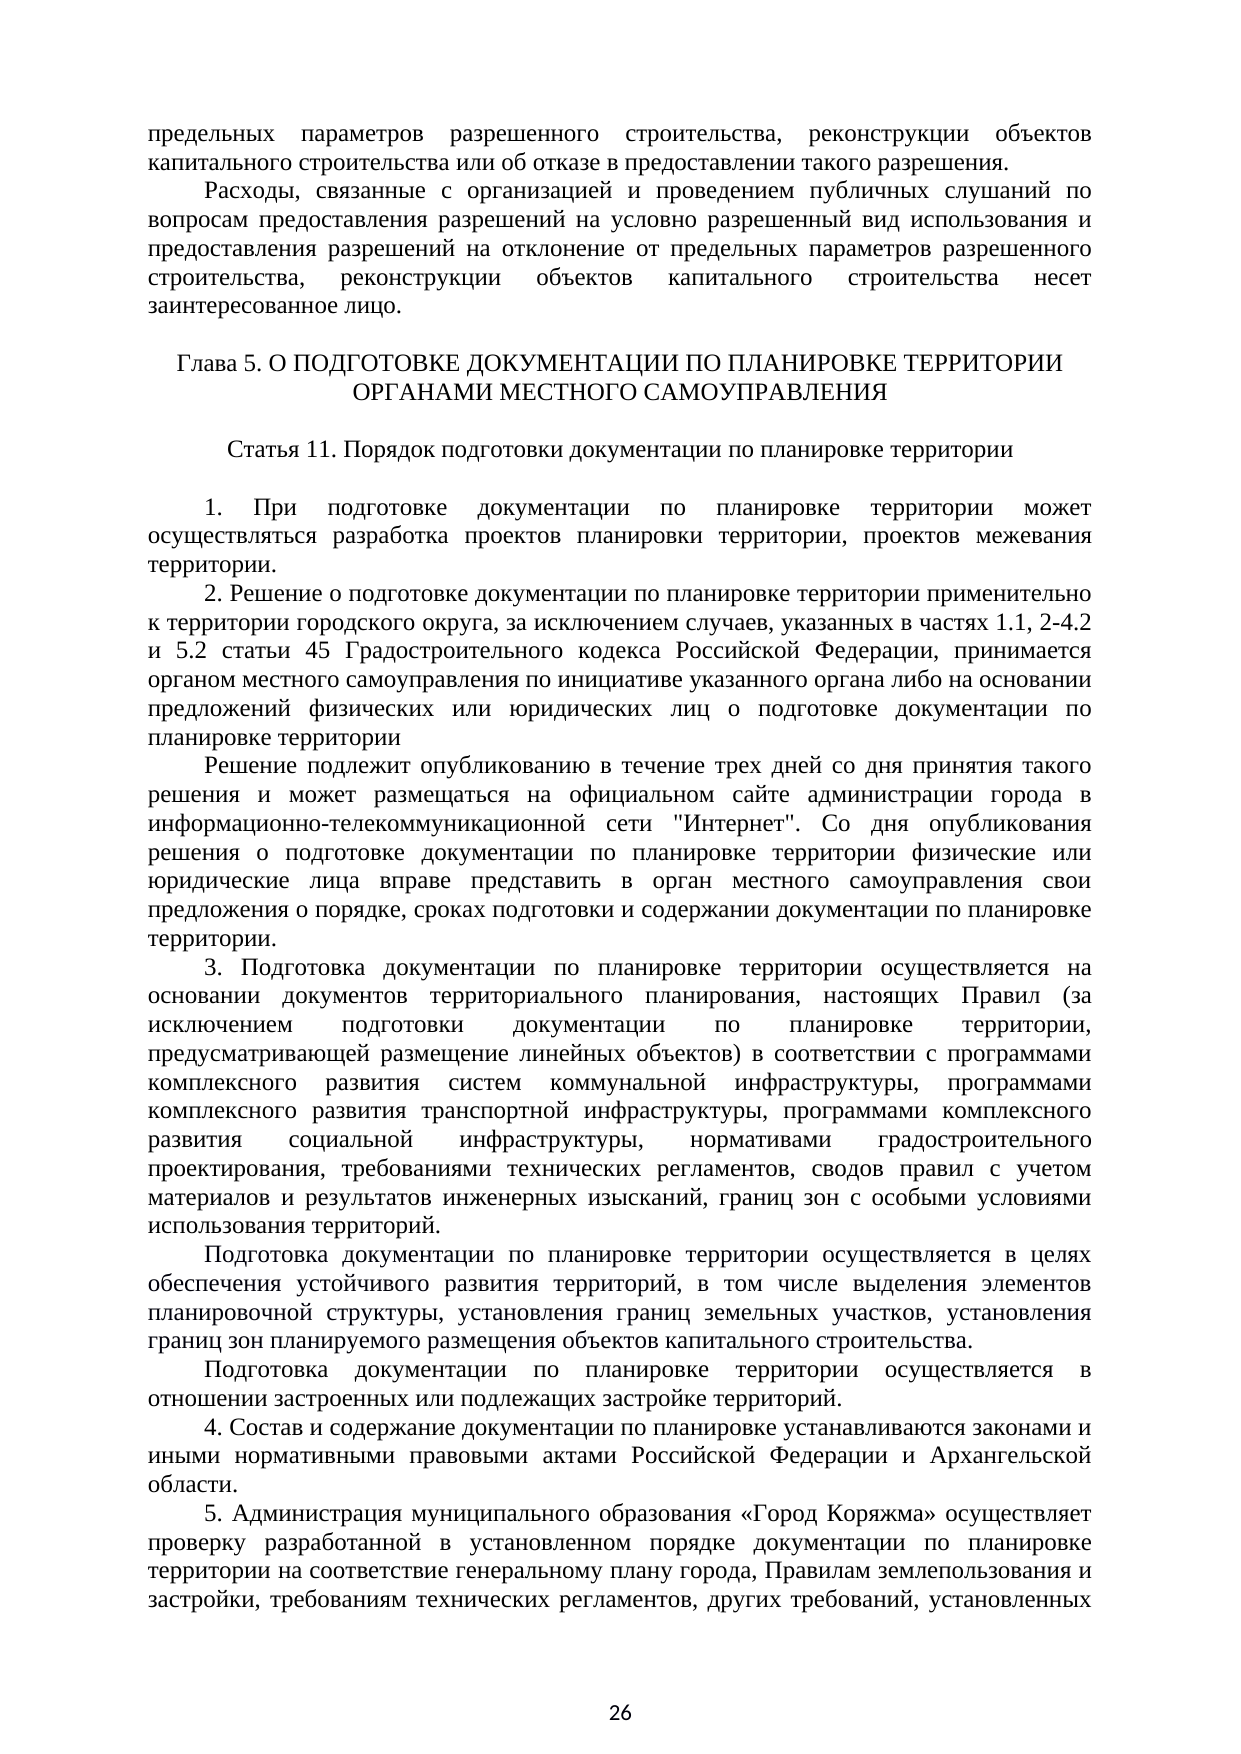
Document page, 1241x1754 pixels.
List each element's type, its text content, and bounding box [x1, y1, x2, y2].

text 4. Состав и содержание документации по планировке устанавливаются законами и иными нормативными правовыми актами Российской Федерации и Архангельской области. [148, 1412, 1092, 1498]
text 3. Подготовка документации по планировке территории осуществляется на основании документов территориального планирования, настоящих Правил (за исключением подготовки документации по планировке территории, предусматривающей размещение линейных объектов) в соответствии с программами комплексного развития систем коммунальной инфраструктуры, программами комплексного развития транспортной инфраструктуры, программами комплексного развития социальной инфраструктуры, нормативами градостроительного проектирования, требованиями технических регламентов, сводов правил с учетом материалов и результатов инженерных изысканий, границ зон с особыми условиями использования территорий. [148, 952, 1092, 1239]
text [148, 1498, 1092, 1613]
text 2. Решение о подготовке документации по планировке территории применительно к территории городского округа, за исключением случаев, указанных в частях 1.1, 2-4.2 и 5.2 статьи 45 Градостроительного кодекса Российской Федерации, принимается органом местного самоуправления по инициативе указанного органа либо на основании предложений физических или юридических лиц о подготовке документации по планировке территории [148, 578, 1092, 751]
text Решение подлежит опубликованию в течение трех дней со дня принятия такого решения и может размещаться на официальном сайте администрации города в информационно-телекоммуникационной сети "Интернет". Со дня опубликования решения о подготовке документации по планировке территории физические или юридические лица вправе представить в орган местного самоуправления свои предложения о порядке, сроках подготовки и содержании документации по планировке территории. [148, 751, 1092, 952]
text Расходы, связанные с организацией и проведением публичных слушаний по вопросам предоставления разрешений на условно разрешенный вид использования и предоставления разрешений на отклонение от предельных параметров разрешенного строительства, реконструкции объектов капитального строительства несет заинтересованное лицо. [148, 176, 1092, 319]
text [148, 118, 1092, 176]
text 1. При подготовке документации по планировке территории может осуществляться разработка проектов планировки территории, проектов межевания территории. [148, 492, 1092, 578]
text Подготовка документации по планировке территории осуществляется в отношении застроенных или подлежащих застройке территорий. [148, 1354, 1092, 1412]
text Глава 5. О ПОДГОТОВКЕ ДОКУМЕНТАЦИИ ПО ПЛАНИРОВКЕ ТЕРРИТОРИИ ОРГАНАМИ МЕСТНОГО САМОУПРАВЛЕНИЯ [148, 348, 1092, 406]
text Подготовка документации по планировке территории осуществляется в целях обеспечения устойчивого развития территорий, в том числе выделения элементов планировочной структуры, установления границ земельных участков, установления границ зон планируемого размещения объектов капитального строительства. [148, 1239, 1092, 1354]
text Статья 11. Порядок подготовки документации по планировке территории [148, 434, 1092, 463]
